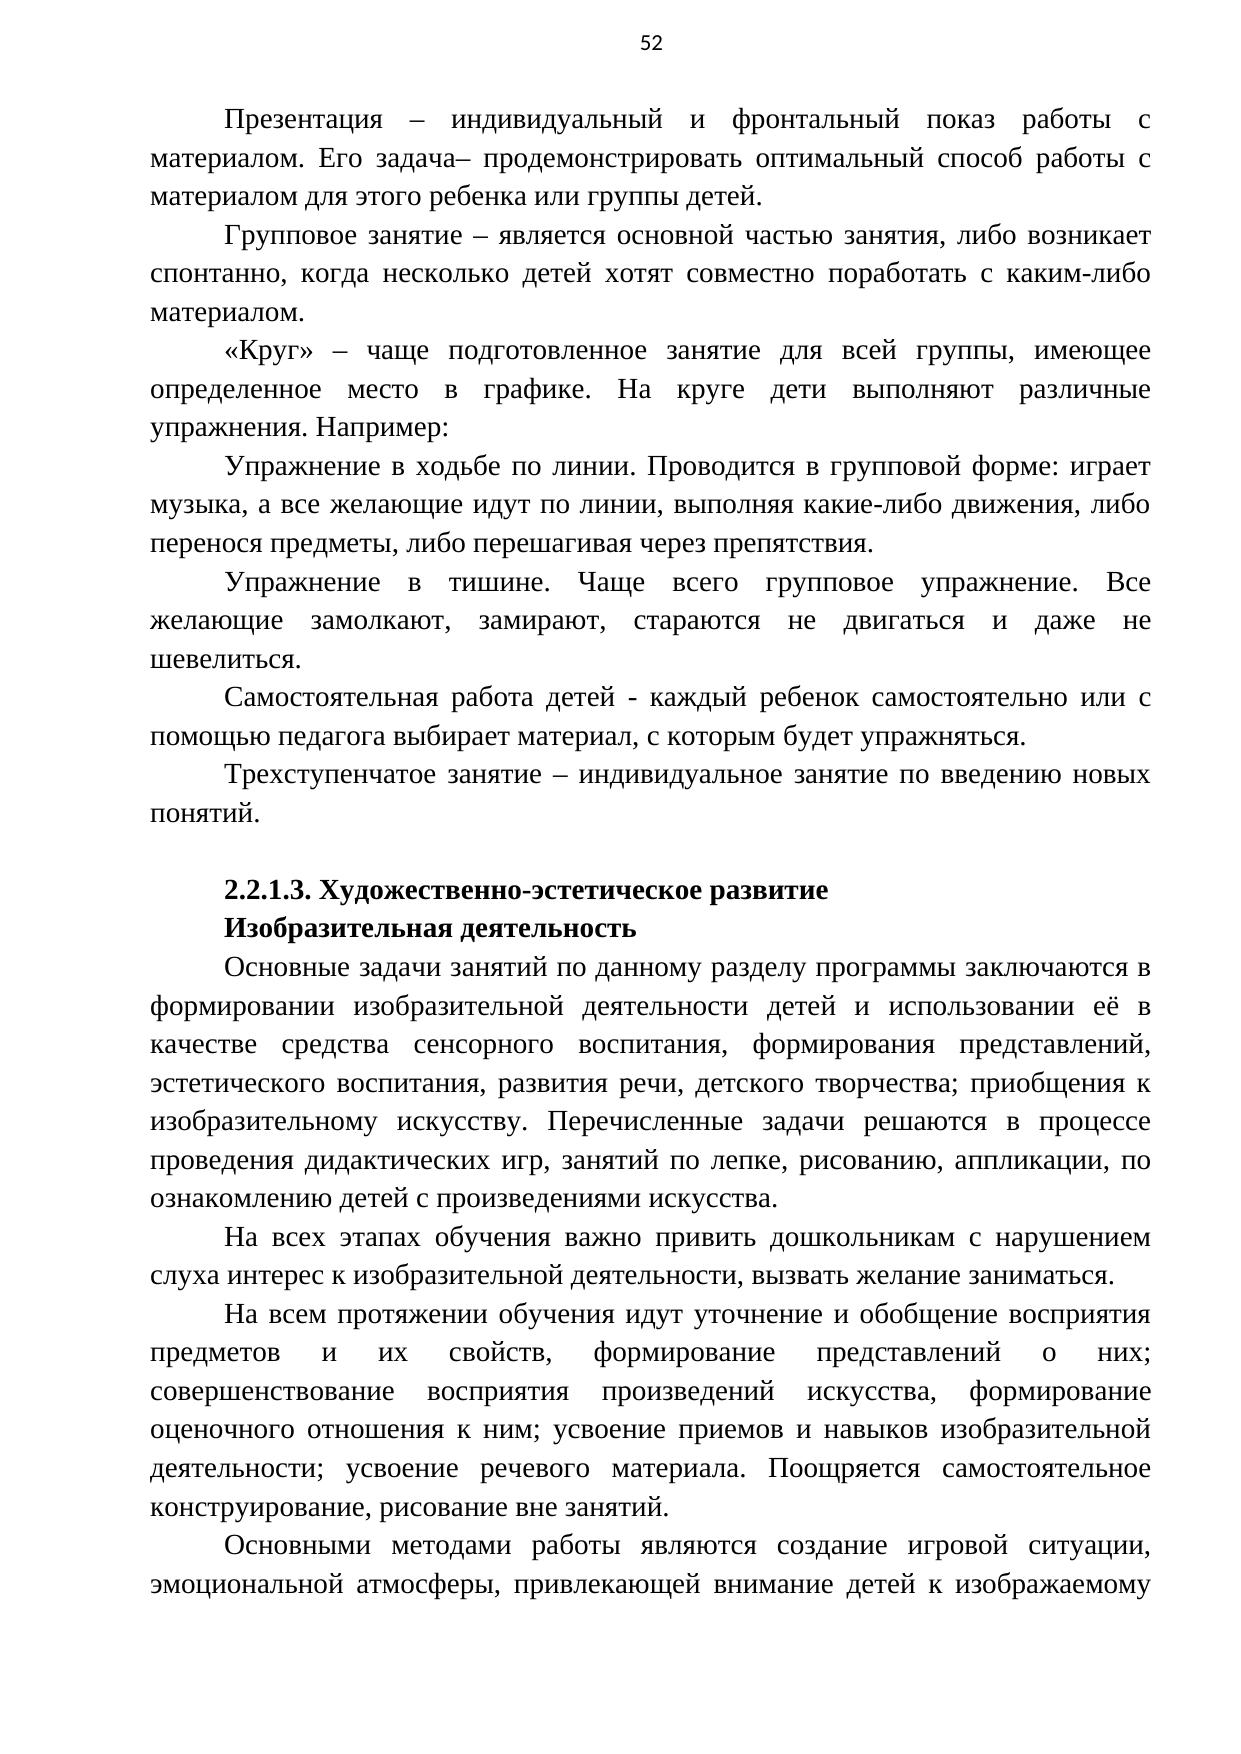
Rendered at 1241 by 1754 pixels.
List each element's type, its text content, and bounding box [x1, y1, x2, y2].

text Трехступенчатое занятие – индивидуальное занятие по введению новых понятий. [150, 756, 1152, 828]
text Упражнение в тишине. Чаще всего групповое упражнение. Все желающие замолкают, замирают, стараются не двигаться и даже не шевелиться. [150, 564, 1152, 674]
text Упражнение в ходьбе по линии. Проводится в групповой форме: играет музыка, а все желающие идут по линии, выполняя какие-либо движения, либо перенося предметы, либо перешагивая через препятствия. [150, 448, 1152, 559]
text Презентация – индивидуальный и фронтальный показ работы с материалом. Его задача– продемонстрировать оптимальный способ работы с материалом для этого ребенка или группы детей. [150, 101, 1152, 212]
text Самостоятельная работа детей - каждый ребенок самостоятельно или с помощью педагога выбирает материал, с которым будет упражняться. [150, 679, 1152, 751]
text Основные задачи занятий по данному разделу программы заключаются в формировании изобразительной деятельности детей и использовании её в качестве средства сенсорного воспитания, формирования представлений, эстетического воспитания, развития речи, детского творчества; приобщения к изобразительному искусству. Перечисленные задачи решаются в процессе проведения дидактических игр, занятий по лепке, рисованию, аппликации, по ознакомлению детей с произведениями искусства. [150, 949, 1152, 1214]
text «Круг» – чаще подготовленное занятие для всей группы, имеющее определенное место в графике. На круге дети выполняют различные упражнения. Например: [150, 332, 1152, 443]
text 2.2.1.3. Художественно-эстетическое развитие [150, 872, 1152, 906]
text Изобразительная деятельность [150, 911, 1152, 944]
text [150, 1527, 1152, 1599]
text На всем протяжении обучения идут уточнение и обобщение восприятия предметов и их свойств, формирование представлений о них; совершенствование восприятия произведений искусства, формирование оценочного отношения к ним; усвоение приемов и навыков изобразительной деятельности; усвоение речевого материала. Поощряется самостоятельное конструирование, рисование вне занятий. [150, 1296, 1152, 1522]
text На всех этапах обучения важно привить дошкольникам с нарушением слуха интерес к изобразительной деятельности, вызвать желание заниматься. [150, 1219, 1152, 1291]
text Групповое занятие – является основной частью занятия, либо возникает спонтанно, когда несколько детей хотят совместно поработать с каким-либо материалом. [150, 217, 1152, 327]
